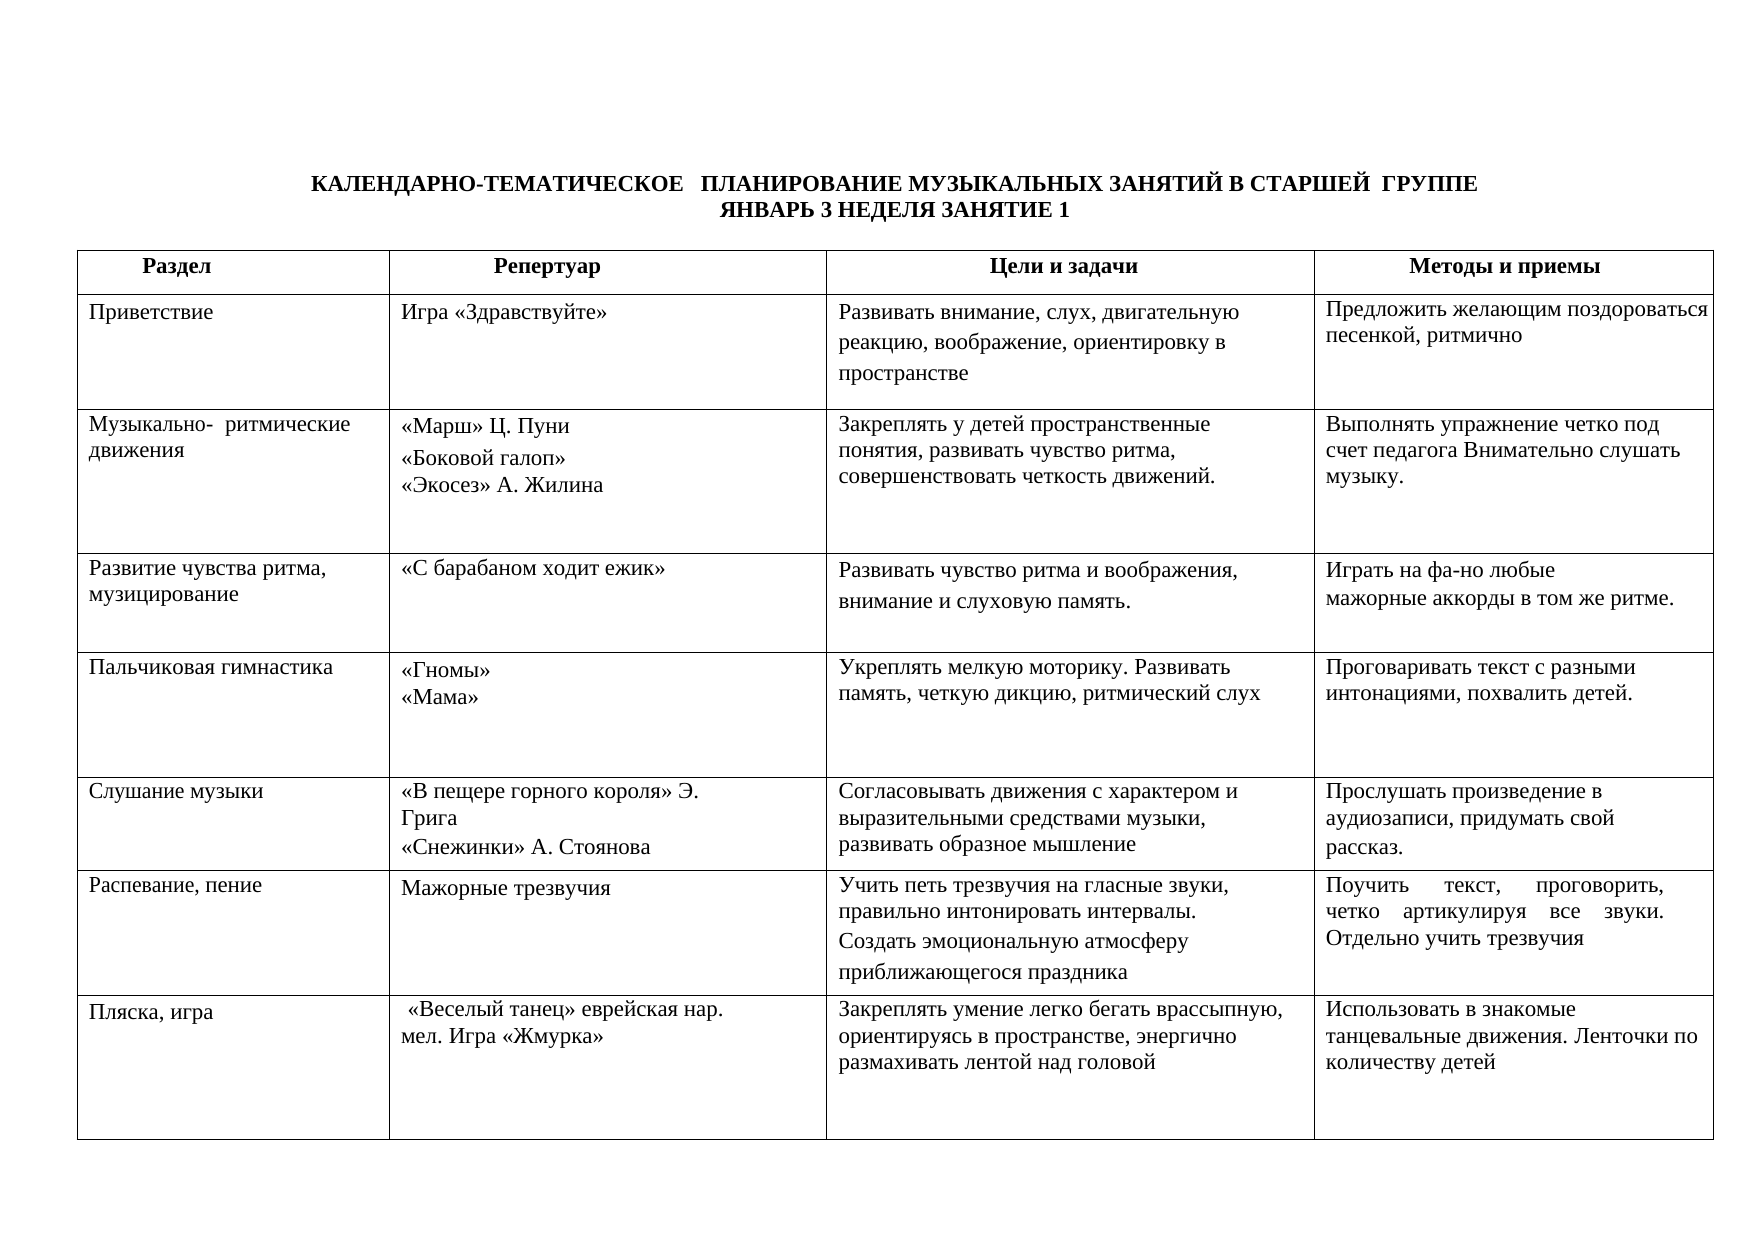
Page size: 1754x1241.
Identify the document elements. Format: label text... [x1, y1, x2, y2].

table_cell Выполнять упражнение четко под счет педагога Внимательно слушать музыку. [1315, 410, 1713, 552]
table_header Репертуар [390, 251, 826, 294]
table_header Раздел [78, 251, 389, 294]
table_cell Музыкально- ритмические движения [78, 410, 389, 552]
table_cell Учить петь трезвучия на гласные звуки, правильно интонировать интервалы. Создать эмоциональную атмосферу приближающегося праздника [827, 871, 1314, 994]
table_cell Развитие чувства ритма, музицирование [78, 554, 389, 652]
table_cell Согласовывать движения с характером и выразительными средствами музыки, развивать образное мышление [827, 778, 1314, 870]
table_cell Приветствие [78, 295, 389, 409]
text КАЛЕНДАРНО-ТЕМАТИЧЕСКОЕ ПЛАНИРОВАНИЕ МУЗЫКАЛЬНЫХ ЗАНЯТИЙ В СТАРШЕЙ ГРУППЕ [64, 170, 1725, 196]
table_cell «В пещере горного короля» Э. Грига «Снежинки» А. Стоянова [390, 778, 826, 870]
table_cell Пляска, игра [78, 996, 389, 1139]
table_cell «Марш» Ц. Пуни «Боковой галоп» «Экосез» А. Жилина [390, 410, 826, 552]
table_cell Закреплять у детей пространственные понятия, развивать чувство ритма, совершенствовать четкость движений. [827, 410, 1314, 552]
table_cell Распевание, пение [78, 871, 389, 994]
table_cell «С барабаном ходит ежик» [390, 554, 826, 652]
table_cell Играть на фа-но любые мажорные аккорды в том же ритме. [1315, 554, 1713, 652]
table_cell Использовать в знакомые танцевальные движения. Ленточки по количеству детей [1315, 996, 1713, 1139]
table_cell Слушание музыки [78, 778, 389, 870]
table_header Цели и задачи [827, 251, 1314, 294]
table_cell Предложить желающим поздороваться песенкой, ритмично [1315, 295, 1713, 409]
table_cell Пальчиковая гимнастика [78, 653, 389, 777]
table_cell «Гномы» «Мама» [390, 653, 826, 777]
table_cell Укреплять мелкую моторику. Развивать память, четкую дикцию, ритмический слух [827, 653, 1314, 777]
table_cell Прослушать произведение в аудиозаписи, придумать свой рассказ. [1315, 778, 1713, 870]
table_cell Проговаривать текст с разными интонациями, похвалить детей. [1315, 653, 1713, 777]
table_cell Мажорные трезвучия [390, 871, 826, 994]
table_header Методы и приемы [1315, 251, 1713, 294]
table_cell Поучить текст, проговорить, четко артикулируя все звуки. Отдельно учить трезвучия [1315, 871, 1713, 994]
table_cell Развивать внимание, слух, двигательную реакцию, воображение, ориентировку в пространстве [827, 295, 1314, 409]
table_cell Развивать чувство ритма и воображения, внимание и слуховую память. [827, 554, 1314, 652]
table_cell «Веселый танец» еврейская нар. мел. Игра «Жмурка» [390, 996, 826, 1139]
table_cell Игра «Здравствуйте» [390, 295, 826, 409]
table_cell Закреплять умение легко бегать врассыпную, ориентируясь в пространстве, энергично размахивать лентой над головой [827, 996, 1314, 1139]
text ЯНВАРЬ 3 НЕДЕЛЯ ЗАНЯТИЕ 1 [64, 196, 1725, 223]
